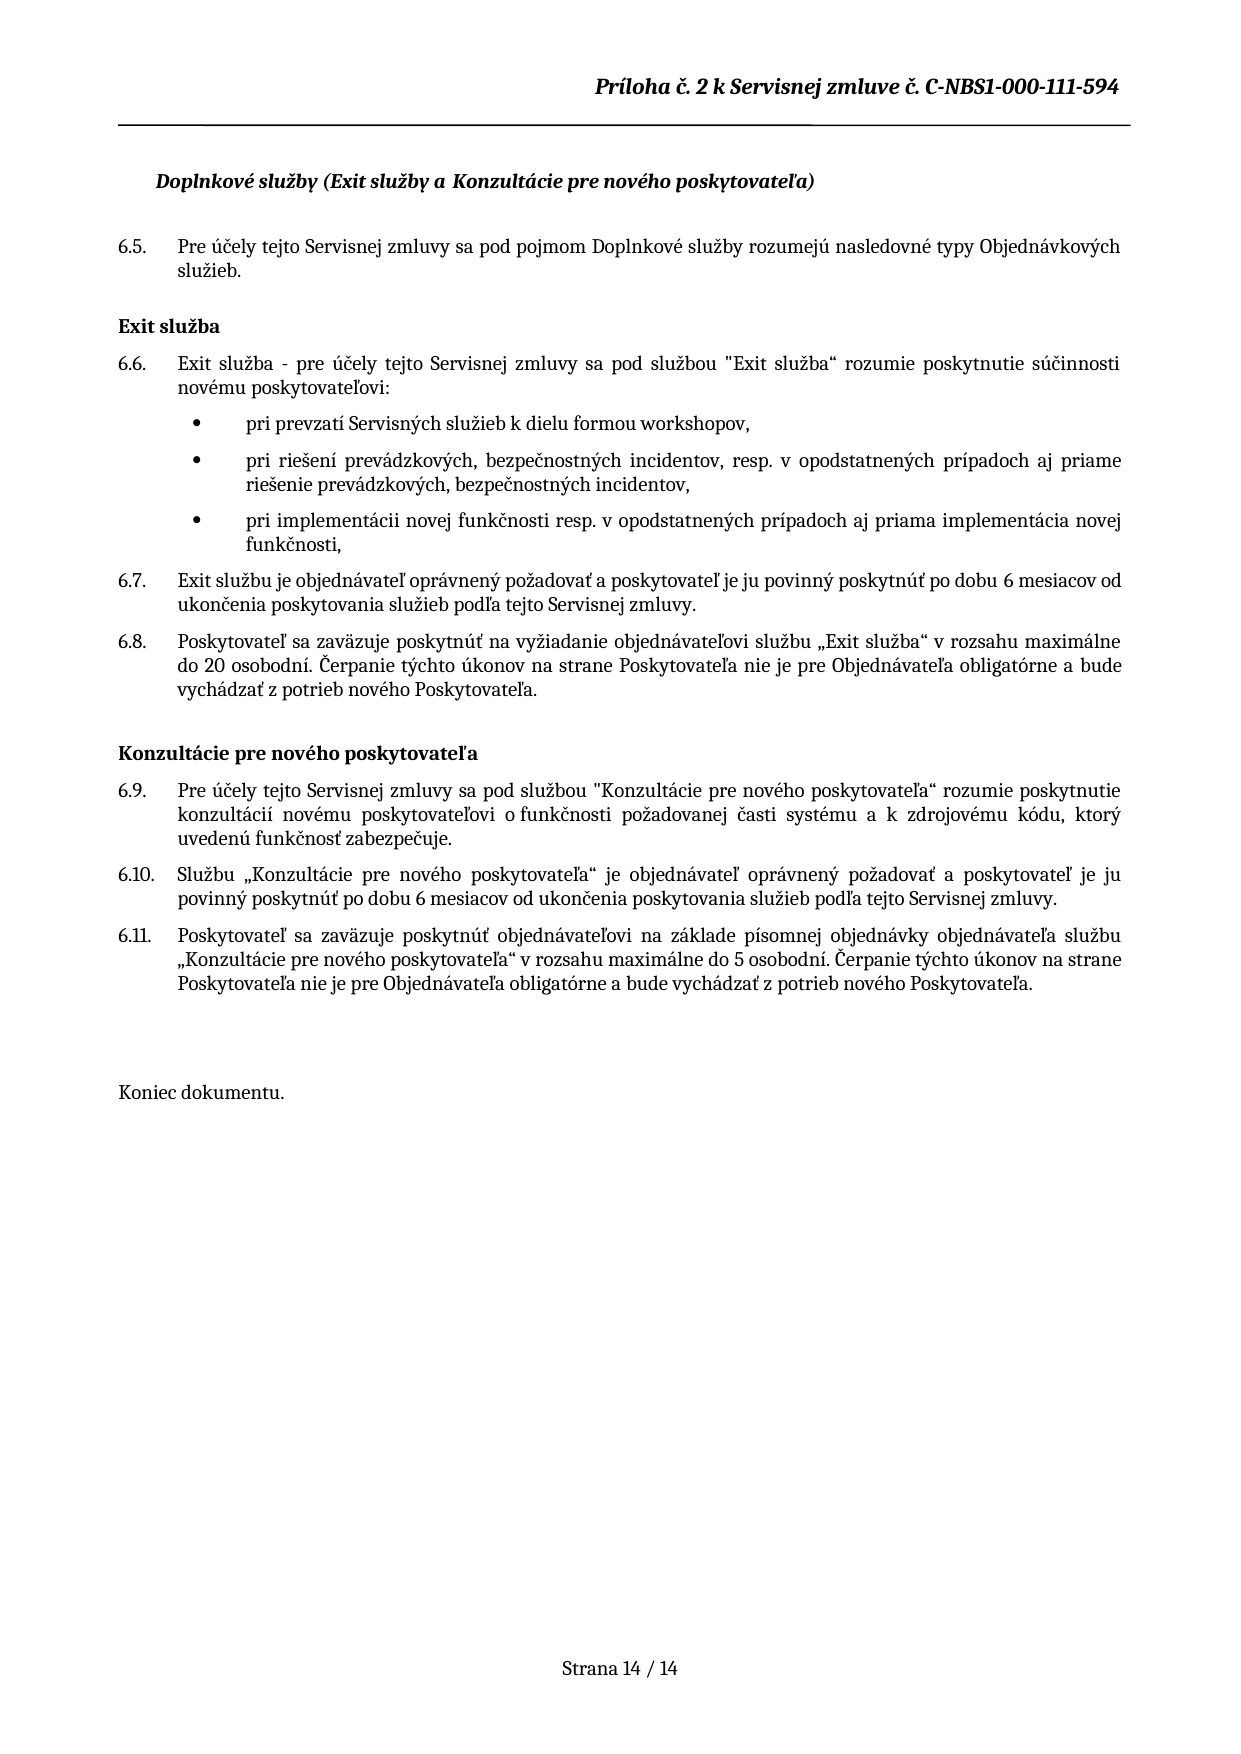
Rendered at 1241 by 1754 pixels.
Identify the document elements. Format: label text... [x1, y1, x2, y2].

text Konzultácie pre nového poskytovateľa [118, 742, 1122, 766]
text Doplnkové služby (Exit služby a Konzultácie pre nového poskytovateľa) [156, 170, 1122, 194]
list Poskytovateľ sa zaväzuje poskytnúť objednávateľovi na základe písomnej objednávky objednávateľa službu „Konzultácie pre nového poskytovateľa“ v rozsahu maximálne do 5 osobodní. Čerpanie týchto úkonov na strane Poskytovateľa nie je pre Objednávateľa obligatórne a bude vychádzať z potrieb nového Poskytovateľa. [118, 923, 1122, 995]
text Exit služba [118, 315, 1122, 339]
list Poskytovateľ sa zaväzuje poskytnúť na vyžiadanie objednávateľovi službu „Exit služba“ v rozsahu maximálne do 20 osobodní. Čerpanie týchto úkonov na strane Poskytovateľa nie je pre Objednávateľa obligatórne a bude vychádzať z potrieb nového Poskytovateľa. [118, 629, 1122, 701]
list pri implementácii novej funkčnosti resp. v opodstatnených prípadoch aj priama implementácia novej funkčnosti, [193, 509, 1122, 557]
list pri riešení prevádzkových, bezpečnostných incidentov, resp. v opodstatnených prípadoch aj priame riešenie prevádzkových, bezpečnostných incidentov, [193, 448, 1122, 496]
list Pre účely tejto Servisnej zmluvy sa pod službou "Konzultácie pre nového poskytovateľa“ rozumie poskytnutie konzultácií novému poskytovateľovi o funkčnosti požadovanej časti systému a k zdrojovému kódu, ktorý uvedenú funkčnosť zabezpečuje. [118, 778, 1122, 850]
list pri prevzatí Servisných služieb k dielu formou workshopov, [193, 412, 1122, 436]
list Exit služba - pre účely tejto Servisnej zmluvy sa pod službou "Exit služba“ rozumie poskytnutie súčinnosti novému poskytovateľovi: [118, 351, 1122, 399]
text Koniec dokumentu. [118, 1081, 1122, 1104]
list Exit službu je objednávateľ oprávnený požadovať a poskytovateľ je ju povinný poskytnúť po dobu 6 mesiacov od ukončenia poskytovania služieb podľa tejto Servisnej zmluvy. [118, 569, 1122, 617]
list Službu „Konzultácie pre nového poskytovateľa“ je objednávateľ oprávnený požadovať a poskytovateľ je ju povinný poskytnúť po dobu 6 mesiacov od ukončenia poskytovania služieb podľa tejto Servisnej zmluvy. [118, 863, 1122, 911]
list Pre účely tejto Servisnej zmluvy sa pod pojmom Doplnkové služby rozumejú nasledovné typy Objednávkových služieb. [118, 235, 1122, 283]
